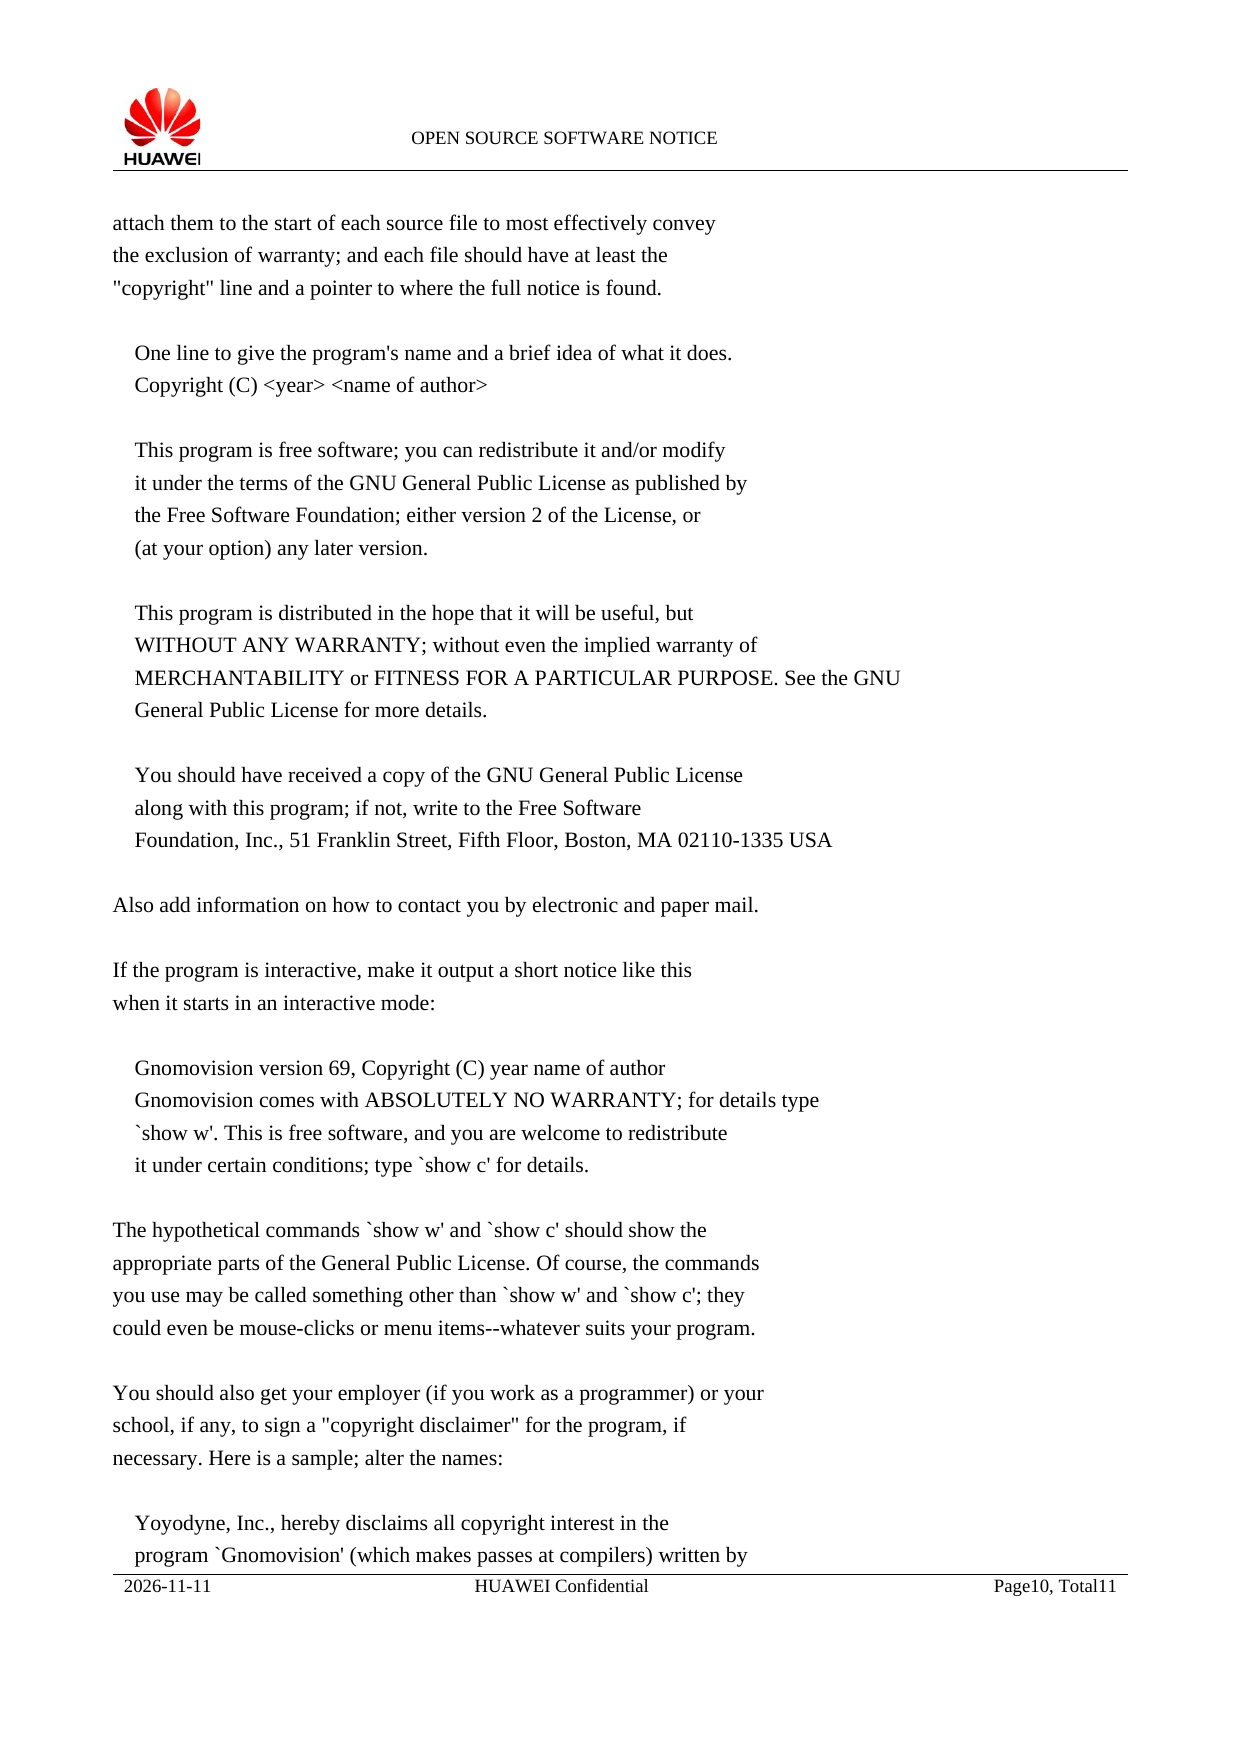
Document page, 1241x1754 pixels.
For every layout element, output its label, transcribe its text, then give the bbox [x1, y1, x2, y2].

picture [124, 88, 201, 165]
